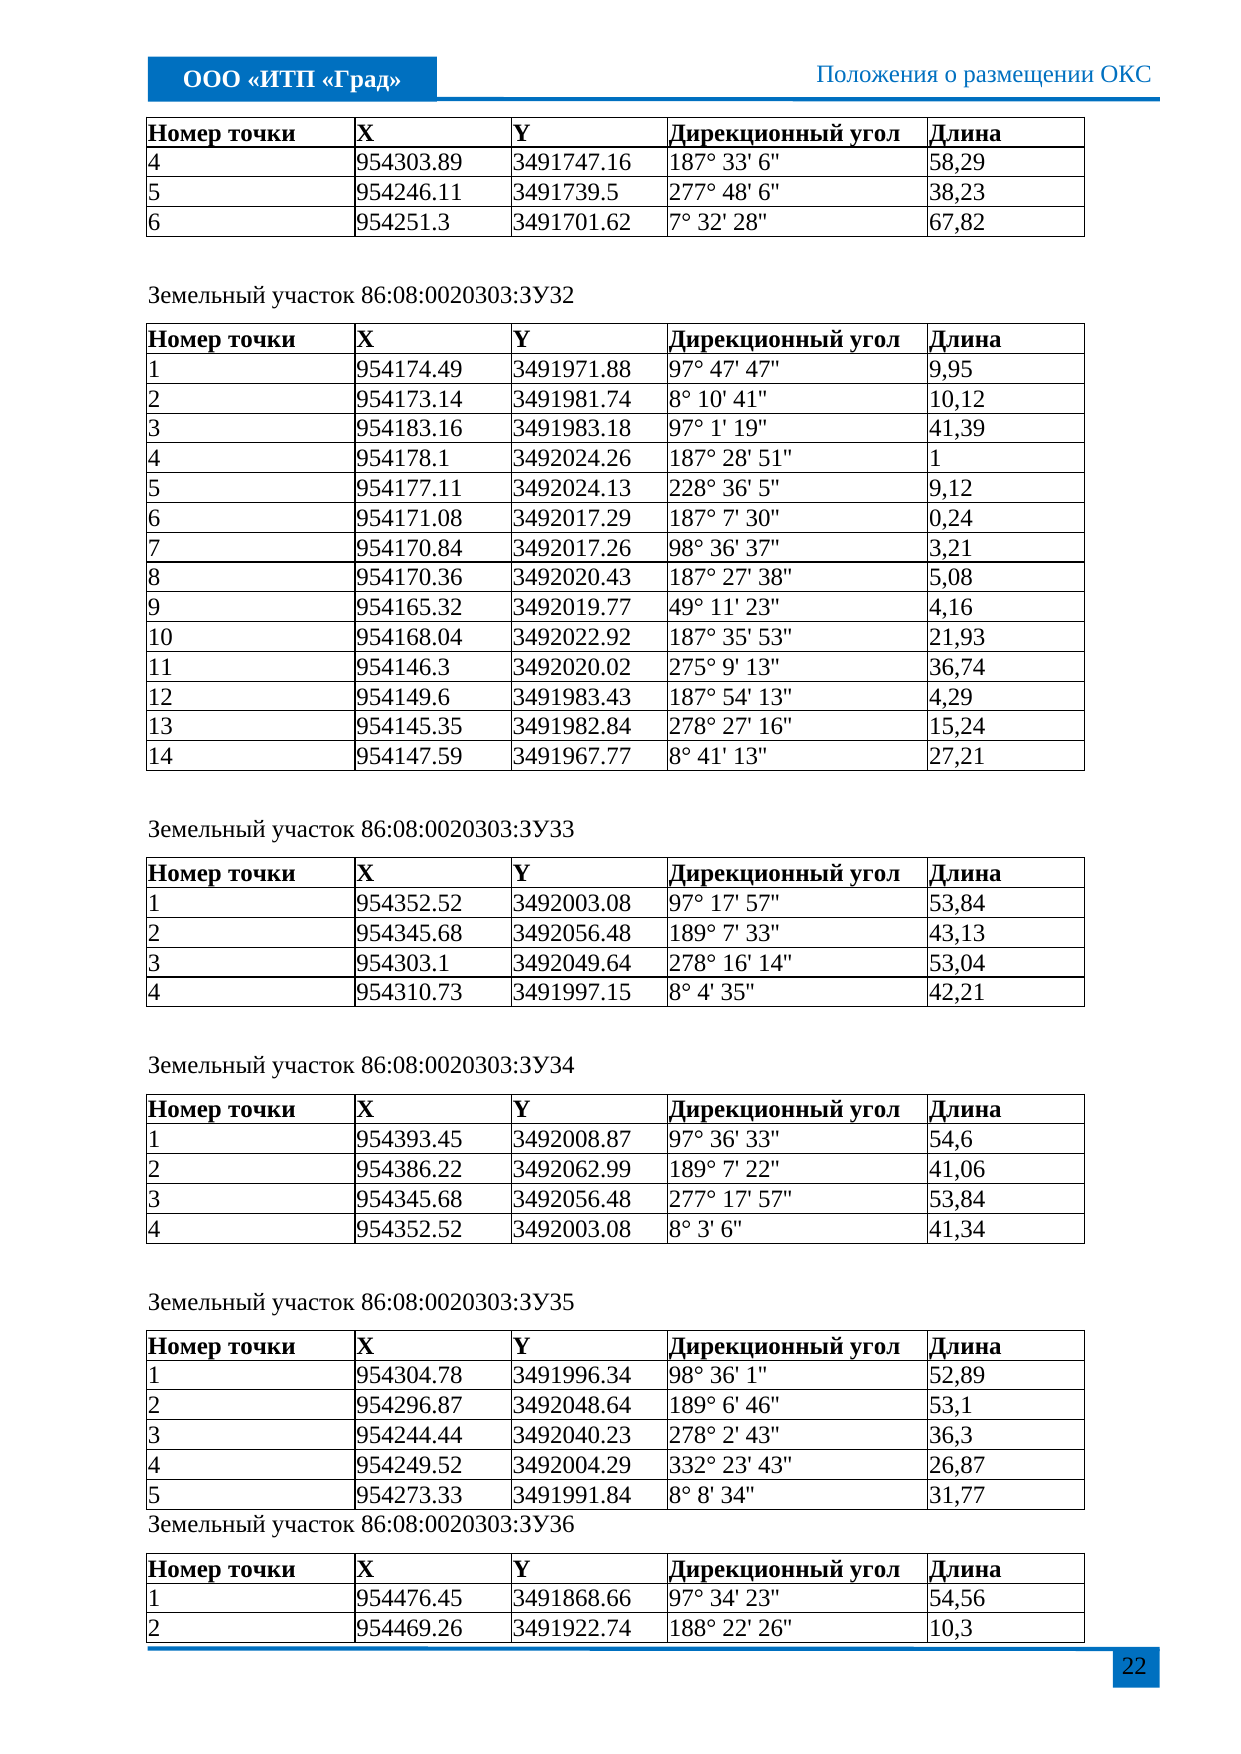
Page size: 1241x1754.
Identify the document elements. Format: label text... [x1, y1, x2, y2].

table_cell 954310.73 [356, 978, 511, 1006]
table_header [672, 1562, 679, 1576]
table_header X [356, 118, 511, 146]
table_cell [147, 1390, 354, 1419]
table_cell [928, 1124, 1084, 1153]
table_cell 15,24 [928, 711, 1084, 740]
table_cell 97° 47' 47'' [668, 354, 927, 383]
text Земельный участок 86:08:0020303:ЗУ36 [148, 1509, 1152, 1538]
table_cell 5 [147, 473, 354, 502]
table_cell 6 [147, 207, 354, 236]
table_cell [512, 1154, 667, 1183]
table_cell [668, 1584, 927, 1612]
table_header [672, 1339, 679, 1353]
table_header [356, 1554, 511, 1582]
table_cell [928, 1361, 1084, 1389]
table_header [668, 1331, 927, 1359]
table_cell 58,29 [928, 148, 1084, 176]
table_cell 3 [147, 948, 354, 976]
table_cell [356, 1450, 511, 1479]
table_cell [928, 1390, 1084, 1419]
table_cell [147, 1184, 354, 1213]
table_cell 3491997.15 [512, 978, 667, 1006]
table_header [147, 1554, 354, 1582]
table_cell 2 [147, 918, 354, 947]
table_cell 954352.52 [356, 888, 511, 917]
table_cell 1 [928, 443, 1084, 472]
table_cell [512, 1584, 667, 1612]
table_cell 954170.84 [356, 533, 511, 561]
table_cell 5 [147, 177, 354, 206]
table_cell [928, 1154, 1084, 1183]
table_cell 11 [147, 652, 354, 681]
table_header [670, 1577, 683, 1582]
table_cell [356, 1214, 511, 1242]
table_cell 10,12 [928, 384, 1084, 412]
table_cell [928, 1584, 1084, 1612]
table_cell 954183.16 [356, 414, 511, 442]
table_cell 954177.11 [356, 473, 511, 502]
table_cell 3492017.29 [512, 503, 667, 532]
table_cell 954303.1 [356, 948, 511, 976]
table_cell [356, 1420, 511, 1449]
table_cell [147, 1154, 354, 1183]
table_header Длина [928, 858, 1084, 887]
table_cell 954168.04 [356, 622, 511, 651]
table_cell 954171.08 [356, 503, 511, 532]
table_cell 3491982.84 [512, 711, 667, 740]
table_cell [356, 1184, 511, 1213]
table_cell 187° 7' 30'' [668, 503, 927, 532]
text Земельный участок 86:08:0020303:ЗУ34 [148, 1050, 1152, 1079]
table_cell 2 [147, 384, 354, 412]
table_cell 187° 27' 38'' [668, 563, 927, 591]
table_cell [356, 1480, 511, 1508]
table_header Номер точки [147, 118, 354, 146]
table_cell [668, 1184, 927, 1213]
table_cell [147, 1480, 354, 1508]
table_cell 3492003.08 [512, 888, 667, 917]
table_cell 1 [147, 354, 354, 383]
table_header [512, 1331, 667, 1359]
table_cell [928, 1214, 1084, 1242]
table_cell 3491701.62 [512, 207, 667, 236]
table_cell 954173.14 [356, 384, 511, 412]
table_cell 3492020.43 [512, 563, 667, 591]
table_cell 97° 17' 57'' [668, 888, 927, 917]
table_cell 97° 1' 19'' [668, 414, 927, 442]
table_cell 49° 11' 23'' [668, 592, 927, 621]
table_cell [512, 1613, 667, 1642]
table_cell 954145.35 [356, 711, 511, 740]
table_cell 3491981.74 [512, 384, 667, 412]
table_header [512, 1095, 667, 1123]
table_cell 3492017.26 [512, 533, 667, 561]
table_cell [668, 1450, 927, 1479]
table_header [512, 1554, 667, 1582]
table_cell 4 [147, 148, 354, 176]
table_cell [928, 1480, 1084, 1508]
table_cell 954165.32 [356, 592, 511, 621]
table_cell 3491971.88 [512, 354, 667, 383]
table_header X [356, 858, 511, 887]
table_header Y [512, 118, 667, 146]
table_header Длина [928, 324, 1084, 353]
table_cell 5,08 [928, 563, 1084, 591]
table_cell 7° 32' 28'' [668, 207, 927, 236]
table_cell 954146.3 [356, 652, 511, 681]
table_cell 3491747.16 [512, 148, 667, 176]
table_cell 8 [147, 563, 354, 591]
table_cell 187° 28' 51'' [668, 443, 927, 472]
table_cell 14 [147, 741, 354, 770]
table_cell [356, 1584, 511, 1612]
table_cell 187° 33' 6'' [668, 148, 927, 176]
text Земельный участок 86:08:0020303:ЗУ32 [148, 280, 1152, 309]
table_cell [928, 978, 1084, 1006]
table_cell 8° 10' 41'' [668, 384, 927, 412]
table_cell 954178.1 [356, 443, 511, 472]
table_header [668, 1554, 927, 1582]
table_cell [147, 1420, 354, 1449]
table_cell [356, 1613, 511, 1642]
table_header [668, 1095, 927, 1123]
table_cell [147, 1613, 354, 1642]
table_cell 3492049.64 [512, 948, 667, 976]
table_cell 3492024.13 [512, 473, 667, 502]
table_header Длина [928, 118, 1084, 146]
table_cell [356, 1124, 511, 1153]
table_cell 3491739.5 [512, 177, 667, 206]
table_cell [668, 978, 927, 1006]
table_cell 13 [147, 711, 354, 740]
table_header Номер точки [147, 858, 354, 887]
table_cell 228° 36' 5'' [668, 473, 927, 502]
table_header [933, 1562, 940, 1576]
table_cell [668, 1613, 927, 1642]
table_cell 3492020.02 [512, 652, 667, 681]
table_cell 43,13 [928, 918, 1084, 947]
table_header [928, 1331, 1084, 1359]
table_header Номер точки [147, 324, 354, 353]
table_cell 67,82 [928, 207, 1084, 236]
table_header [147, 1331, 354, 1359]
table_cell 8° 41' 13'' [668, 741, 927, 770]
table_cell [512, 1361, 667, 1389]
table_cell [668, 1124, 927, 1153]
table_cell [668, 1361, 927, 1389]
table_cell 187° 35' 53'' [668, 622, 927, 651]
table_cell 954251.3 [356, 207, 511, 236]
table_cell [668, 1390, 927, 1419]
table_cell 3491983.18 [512, 414, 667, 442]
table_cell 27,21 [928, 741, 1084, 770]
table_cell 275° 9' 13'' [668, 652, 927, 681]
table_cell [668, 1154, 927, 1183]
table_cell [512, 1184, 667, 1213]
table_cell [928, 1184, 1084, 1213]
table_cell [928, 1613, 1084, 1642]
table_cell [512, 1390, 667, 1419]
table_cell 6 [147, 503, 354, 532]
table_cell 3492024.26 [512, 443, 667, 472]
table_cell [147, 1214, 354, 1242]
text Земельный участок 86:08:0020303:ЗУ33 [148, 814, 1152, 843]
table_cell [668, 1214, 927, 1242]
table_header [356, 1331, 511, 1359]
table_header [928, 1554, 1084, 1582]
table_cell 187° 54' 13'' [668, 682, 927, 710]
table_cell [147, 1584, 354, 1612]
table_header Y [512, 324, 667, 353]
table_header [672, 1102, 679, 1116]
table_cell 277° 48' 6'' [668, 177, 927, 206]
table_cell 9 [147, 592, 354, 621]
table_cell 954303.89 [356, 148, 511, 176]
table_cell 3491967.77 [512, 741, 667, 770]
table_cell 3 [147, 414, 354, 442]
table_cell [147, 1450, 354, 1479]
table_cell 278° 16' 14'' [668, 948, 927, 976]
table_cell 189° 7' 33'' [668, 918, 927, 947]
table_cell 21,93 [928, 622, 1084, 651]
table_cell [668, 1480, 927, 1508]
table_cell 36,74 [928, 652, 1084, 681]
table_cell 98° 36' 37'' [668, 533, 927, 561]
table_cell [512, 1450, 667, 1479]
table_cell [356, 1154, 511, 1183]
table_cell 1 [147, 888, 354, 917]
table_cell 4,29 [928, 682, 1084, 710]
table_header Дирекционный угол [668, 324, 927, 353]
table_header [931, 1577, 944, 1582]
table_cell 4,16 [928, 592, 1084, 621]
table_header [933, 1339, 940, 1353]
table_cell 4 [147, 978, 354, 1006]
table_cell 7 [147, 533, 354, 561]
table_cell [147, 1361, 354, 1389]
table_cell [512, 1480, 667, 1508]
table_cell 12 [147, 682, 354, 710]
table_cell 0,24 [928, 503, 1084, 532]
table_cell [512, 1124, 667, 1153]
table_cell 3492019.77 [512, 592, 667, 621]
table_cell 954345.68 [356, 918, 511, 947]
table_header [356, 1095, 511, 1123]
table_header X [356, 324, 511, 353]
table_cell 3,21 [928, 533, 1084, 561]
table_cell 4 [147, 443, 354, 472]
table_cell 41,39 [928, 414, 1084, 442]
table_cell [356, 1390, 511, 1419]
table_cell 954147.59 [356, 741, 511, 770]
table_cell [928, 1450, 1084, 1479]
text Земельный участок 86:08:0020303:ЗУ35 [148, 1287, 1152, 1315]
table_cell 954246.11 [356, 177, 511, 206]
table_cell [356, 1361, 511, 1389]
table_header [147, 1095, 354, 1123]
table_header Y [512, 858, 667, 887]
table_cell 278° 27' 16'' [668, 711, 927, 740]
table_cell 10 [147, 622, 354, 651]
table_cell 3491983.43 [512, 682, 667, 710]
table_cell 954174.49 [356, 354, 511, 383]
table_header Дирекционный угол [668, 118, 927, 146]
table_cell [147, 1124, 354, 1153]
table_cell 954170.36 [356, 563, 511, 591]
table_cell 38,23 [928, 177, 1084, 206]
table_cell 954149.6 [356, 682, 511, 710]
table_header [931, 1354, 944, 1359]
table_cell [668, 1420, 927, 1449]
table_cell 9,12 [928, 473, 1084, 502]
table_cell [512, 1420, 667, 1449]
table_cell 53,04 [928, 948, 1084, 976]
table_cell 3492056.48 [512, 918, 667, 947]
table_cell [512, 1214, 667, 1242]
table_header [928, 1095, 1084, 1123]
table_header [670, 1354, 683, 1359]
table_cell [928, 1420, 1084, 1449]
table_header Дирекционный угол [668, 858, 927, 887]
table_cell 3492022.92 [512, 622, 667, 651]
table_cell 9,95 [928, 354, 1084, 383]
table_cell 53,84 [928, 888, 1084, 917]
